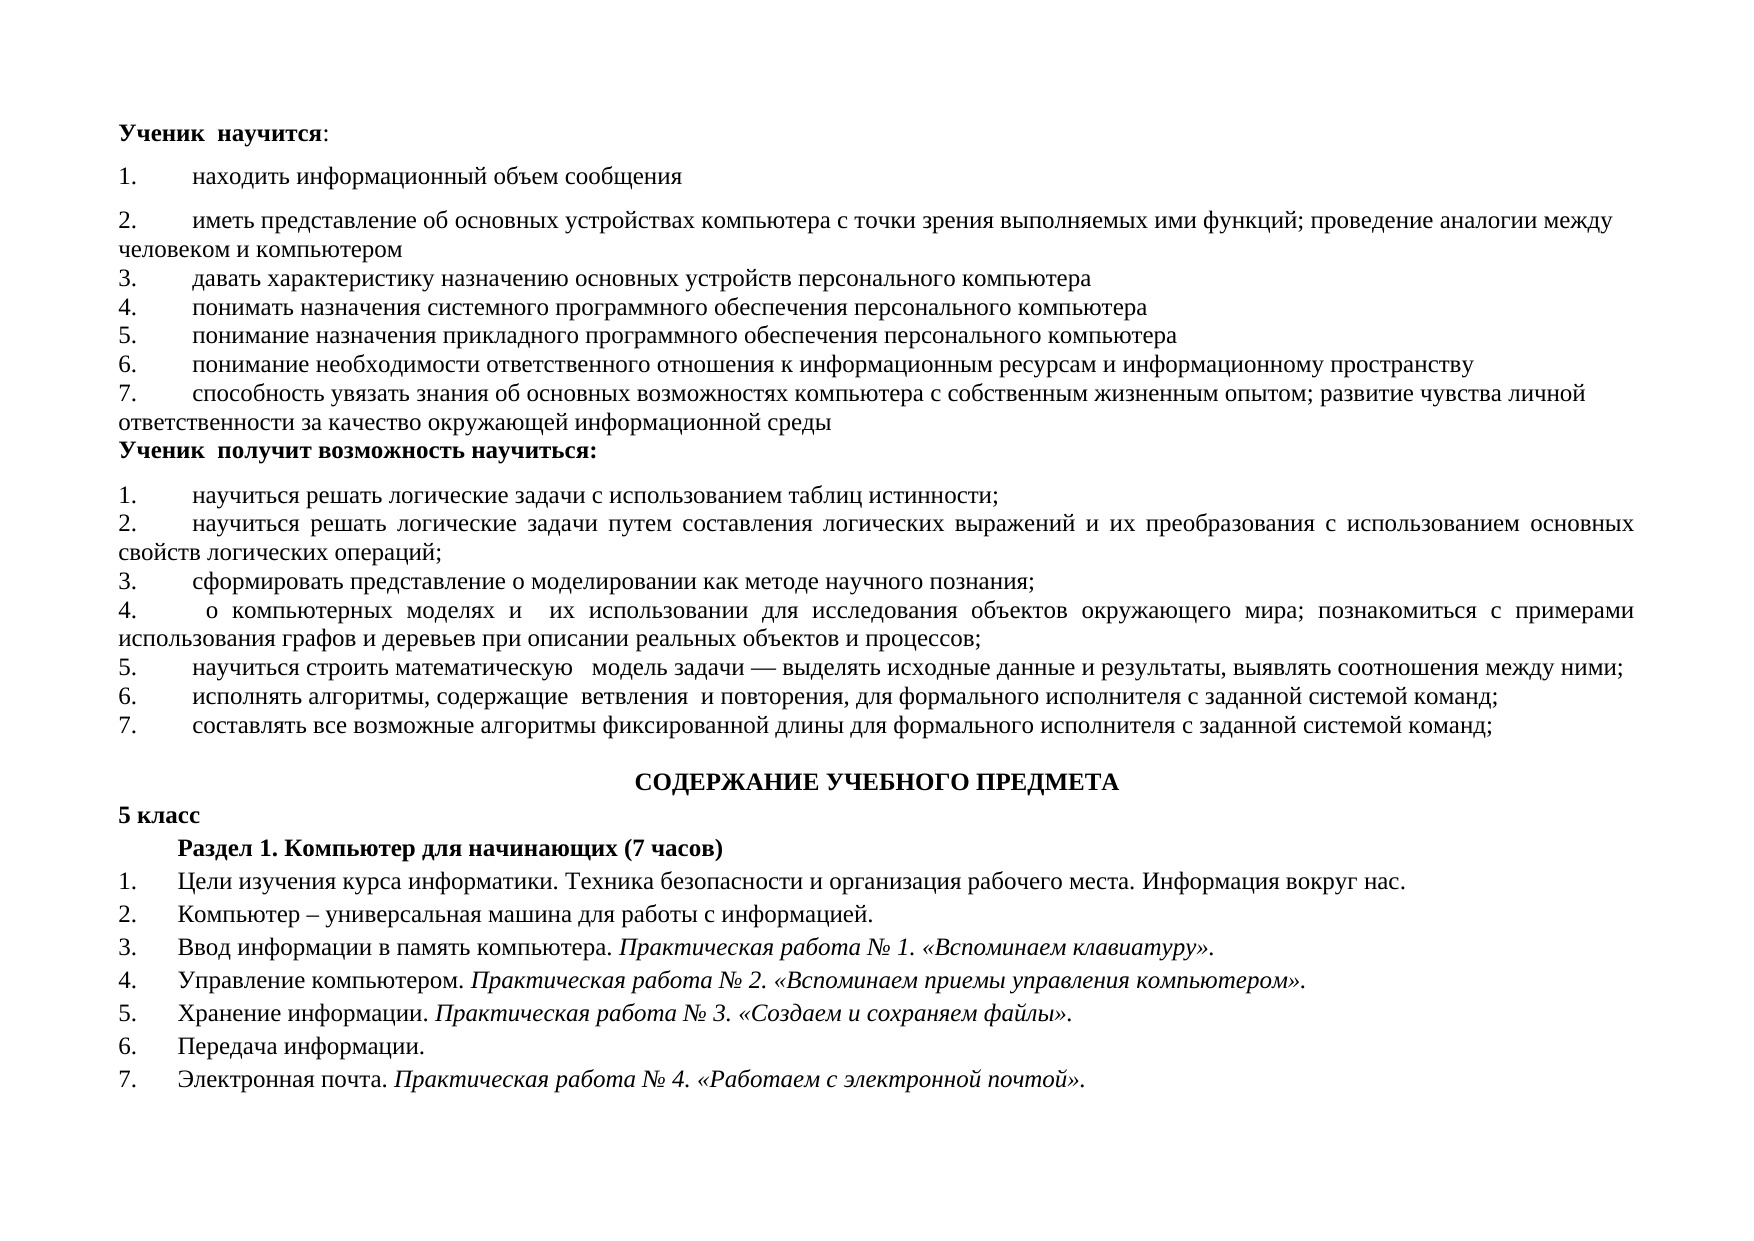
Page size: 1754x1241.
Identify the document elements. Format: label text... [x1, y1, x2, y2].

list Управление компьютером. Практическая работа № 2. «Вспоминаем приемы управления компьютером». [118, 965, 1636, 994]
list понимать назначения системного программного обеспечения персонального компьютера [118, 292, 1647, 320]
list Цели изучения курса информатики. Техника безопасности и организация рабочего места. Информация вокруг нас. [118, 866, 1636, 895]
text 5 класс [118, 800, 1636, 829]
list научиться решать логические задачи с использованием таблиц истинности; [118, 480, 1636, 508]
list давать характеристику назначению основных устройств персонального компьютера [118, 263, 1647, 292]
list понимание необходимости ответственного отношения к информационным ресурсам и информационному пространству [118, 349, 1647, 378]
text Раздел 1. Компьютер для начинающих (7 часов) [118, 833, 1636, 862]
list понимание назначения прикладного программного обеспечения персонального компьютера [118, 320, 1647, 349]
list научиться строить математическую модель задачи — выделять исходные данные и результаты, выявлять соотношения между ними; [118, 652, 1636, 681]
list находить информационный объем сообщения [118, 161, 1604, 190]
list исполнять алгоритмы, содержащие ветвления и повторения, для формального исполнителя с заданной системой команд; [118, 681, 1636, 710]
list о компьютерных моделях и их использовании для исследования объектов окружающего мира; познакомиться с примерами использования графов и деревьев при описании реальных объектов и процессов; [118, 595, 1636, 652]
list Электронная почта. Практическая работа № 4. «Работаем с электронной почтой». [118, 1064, 1636, 1093]
list сформировать представление о моделировании как методе научного познания; [118, 566, 1636, 595]
text Ученик получит возможность научиться: [118, 435, 1604, 464]
list Передача информации. [118, 1031, 1636, 1060]
text Ученик научится: [118, 118, 1636, 147]
list способность увязать знания об основных возможностях компьютера с собственным жизненным опытом; развитие чувства личной ответственности за качество окружающей информационной среды [118, 378, 1647, 435]
list Хранение информации. Практическая работа № 3. «Создаем и сохраняем файлы». [118, 998, 1636, 1027]
list составлять все возможные алгоритмы фиксированной длины для формального исполнителя с заданной системой команд; [118, 710, 1636, 738]
list научиться решать логические задачи путем составления логических выражений и их преобразования с использованием основных свойств логических операций; [118, 508, 1636, 566]
list иметь представление об основных устройствах компьютера с точки зрения выполняемых ими функций; проведение аналогии между человеком и компьютером [118, 205, 1647, 263]
text СОДЕРЖАНИЕ УЧЕБНОГО ПРЕДМЕТА [118, 767, 1636, 796]
list Компьютер – универсальная машина для работы с информацией. [118, 899, 1636, 928]
list Ввод информации в память компьютера. Практическая работа № 1. «Вспоминаем клавиатуру». [118, 932, 1636, 961]
